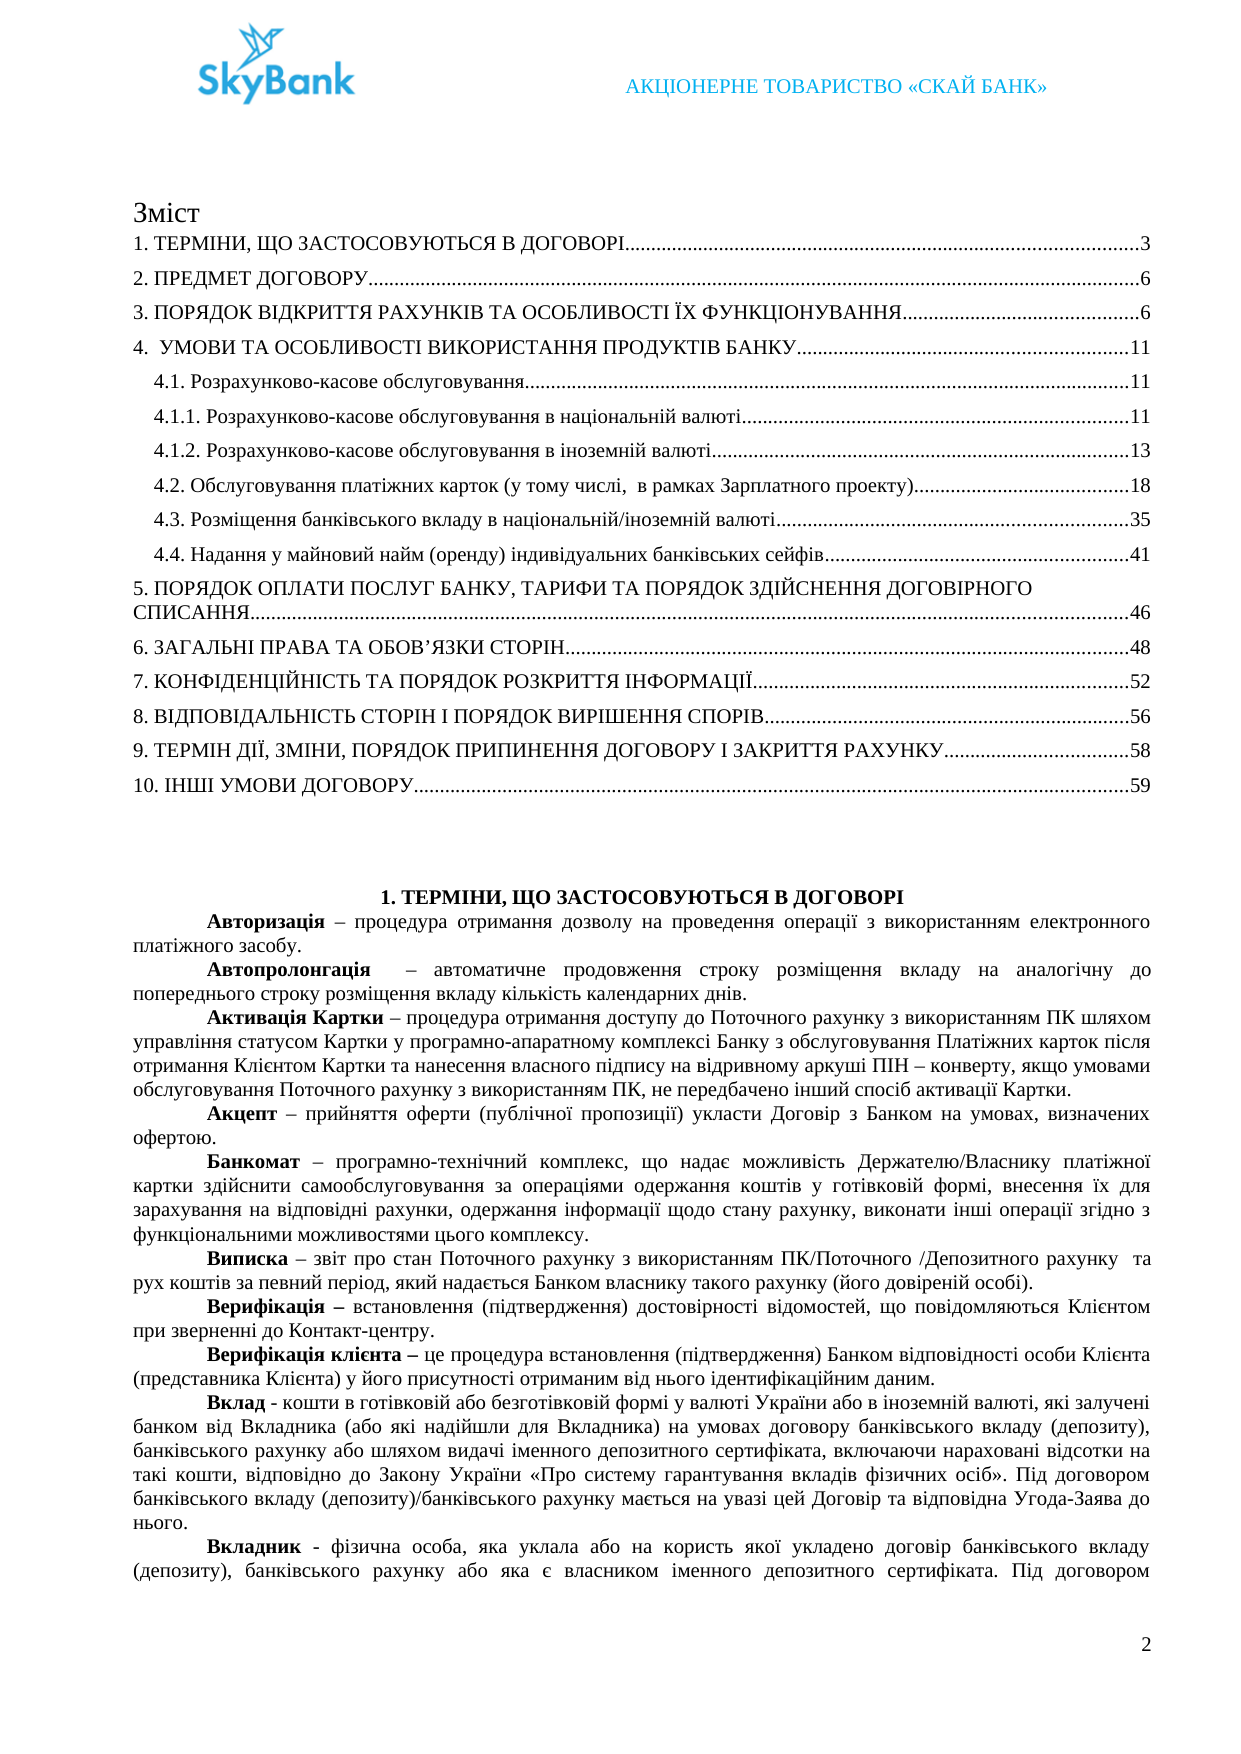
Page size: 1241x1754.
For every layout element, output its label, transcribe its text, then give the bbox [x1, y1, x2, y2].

text Акцепт – прийняття оферти (публічної пропозиції) укласти Договір з Банком на умовах, визначених офертою. [133, 1101, 1152, 1149]
picture [178, 12, 385, 117]
text Виписка – звіт про стан Поточного рахунку з використанням ПК/Поточного /Депозитного рахунку та рух коштів за певний період, який надається Банком власнику такого рахунку (його довіреній особі). [133, 1246, 1152, 1294]
picture [996, 82, 1001, 90]
text Верифікація клієнта – це процедура встановлення (підтвердження) Банком відповідності особи Клієнта (представника Клієнта) у його присутності отриманим від нього ідентифікаційним даним. [133, 1342, 1152, 1390]
text Активація Картки – процедура отримання доступу до Поточного рахунку з використанням ПК шляхом управління статусом Картки у програмно-апаратному комплексі Банку з обслуговування Платіжних карток після отримання Клієнтом Картки та нанесення власного підпису на відривному аркуші ПІН – конверту, якщо умовами обслуговування Поточного рахунку з використанням ПК, не передбачено інший спосіб активації Картки. [133, 1005, 1152, 1101]
picture [947, 82, 954, 91]
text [133, 1534, 1152, 1582]
text Верифікація – встановлення (підтвердження) достовірності відомостей, що повідомляються Клієнтом при зверненні до Контакт-центру. [133, 1294, 1152, 1342]
text Авторизація – процедура отримання дозволу на проведення операції з використанням електронного платіжного засобу. [133, 909, 1152, 957]
text Банкомат – програмно-технічний комплекс, що надає можливість Держателю/Власнику платіжної картки здійснити самообслуговування за операціями одержання коштів у готівковій формі, внесення їх для зарахування на відповідні рахунки, одержання інформації щодо стану рахунку, виконати інші операції згідно з функціональними можливостями цього комплексу. [133, 1149, 1152, 1246]
picture [860, 79, 866, 91]
text Автопролонгація – автоматичне продовження строку розміщення вкладу на аналогічну до попереднього строку розміщення вкладу кількість календарних днів. [133, 957, 1152, 1005]
text Вклад - кошти в готівковій або безготівковій формі у валюті України або в іноземній валюті, які залучені банком від Вкладника (або які надійшли для Вкладника) на умовах договору банківського вкладу (депозиту), банківського рахунку або шляхом видачі іменного депозитного сертифіката, включаючи нараховані відсотки на такі кошти, відповідно до Закону України «Про систему гарантування вкладів фізичних осіб». Під договором банківського вкладу (депозиту)/банківського рахунку мається на увазі цей Договір та відповідна Угода-Заява до нього. [133, 1390, 1152, 1534]
text 1. ТЕРМІНИ, ЩО ЗАСТОСОВУЮТЬСЯ В ДОГОВОРІ [133, 884, 1152, 909]
